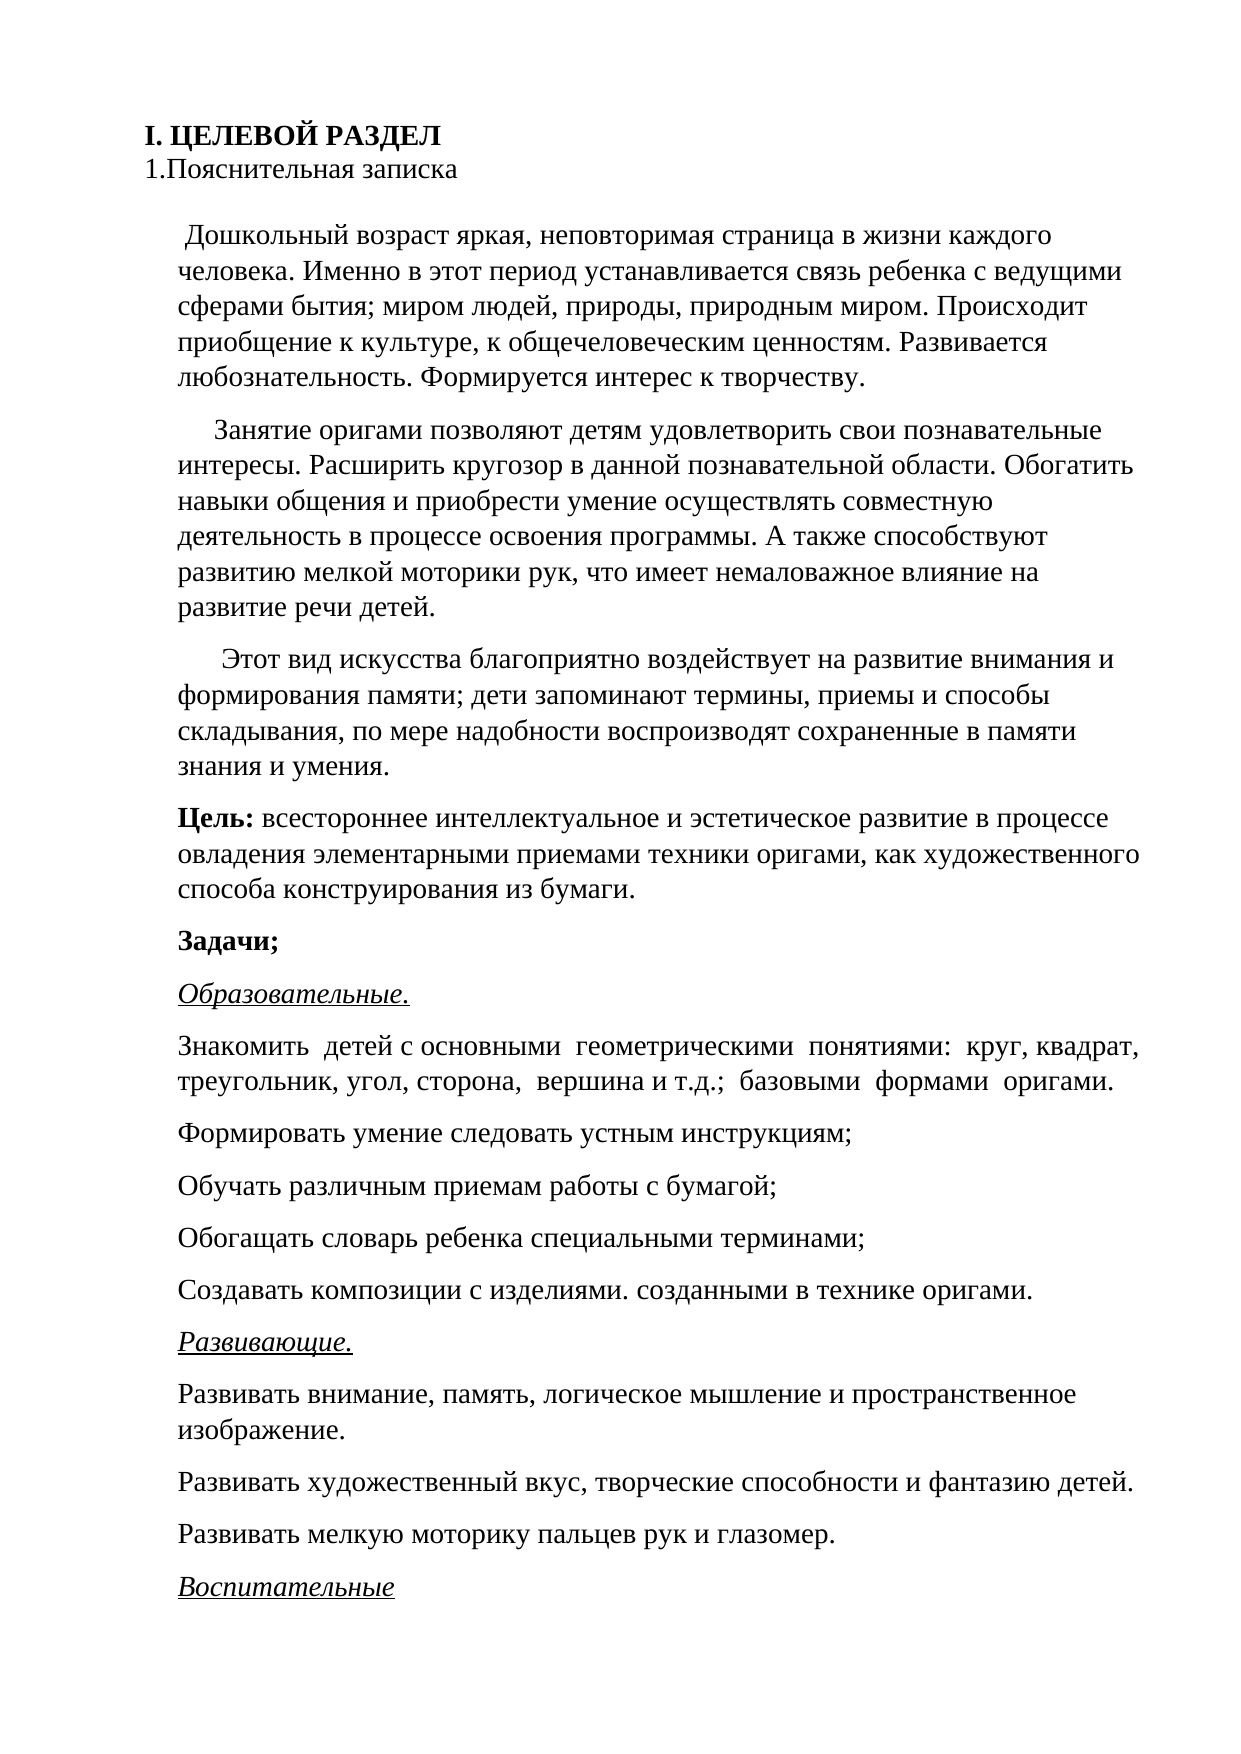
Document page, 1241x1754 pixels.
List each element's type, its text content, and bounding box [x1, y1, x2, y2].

table_cell 1.Пояснительная записка [133, 152, 1112, 217]
table_header I. ЦЕЛЕВОЙ РАЗДЕЛ [133, 118, 1112, 152]
text Формировать умение следовать устным инструкциям; [177, 1116, 1152, 1149]
text Цель: всестороннее интеллектуальное и эстетическое развитие в процессе овладения элементарными приемами техники оригами, как художественного способа конструирования из бумаги. [177, 800, 1152, 905]
text Задачи; [177, 923, 1152, 957]
text Этот вид искусства благоприятно воздействует на развитие внимания и формирования памяти; дети запоминают термины, приемы и способы складывания, по мере надобности воспроизводят сохраненные в памяти знания и умения. [177, 642, 1152, 782]
text Образовательные. [177, 976, 1152, 1009]
text Обучать различным приемам работы с бумагой; [177, 1168, 1152, 1201]
text Развивать внимание, память, логическое мышление и пространственное изображение. [177, 1377, 1152, 1446]
text Занятие оригами позволяют детям удовлетворить свои познавательные интересы. Расширить кругозор в данной познавательной области. Обогатить навыки общения и приобрести умение осуществлять совместную деятельность в процессе освоения программы. А также способствуют развитию мелкой моторики рук, что имеет немаловажное влияние на развитие речи детей. [177, 412, 1152, 623]
text Обогащать словарь ребенка специальными терминами; [177, 1220, 1152, 1253]
text Развивать художественный вкус, творческие способности и фантазию детей. [177, 1464, 1152, 1498]
text Дошкольный возраст яркая, неповторимая страница в жизни каждого человека. Именно в этот период устанавливается связь ребенка с ведущими сферами бытия; миром людей, природы, природным миром. Происходит приобщение к культуре, к общечеловеческим ценностям. Развивается любознательность. Формируется интерес к творчеству. [177, 217, 1152, 393]
text Знакомить детей с основными геометрическими понятиями: круг, квадрат, треугольник, угол, сторона, вершина и т.д.; базовыми формами оригами. [177, 1028, 1152, 1097]
text Создавать композиции с изделиями. созданными в технике оригами. [177, 1272, 1152, 1306]
text Развивать мелкую моторику пальцев рук и глазомер. [177, 1516, 1152, 1550]
text Воспитательные [177, 1569, 1152, 1602]
text Развивающие. [177, 1324, 1152, 1358]
